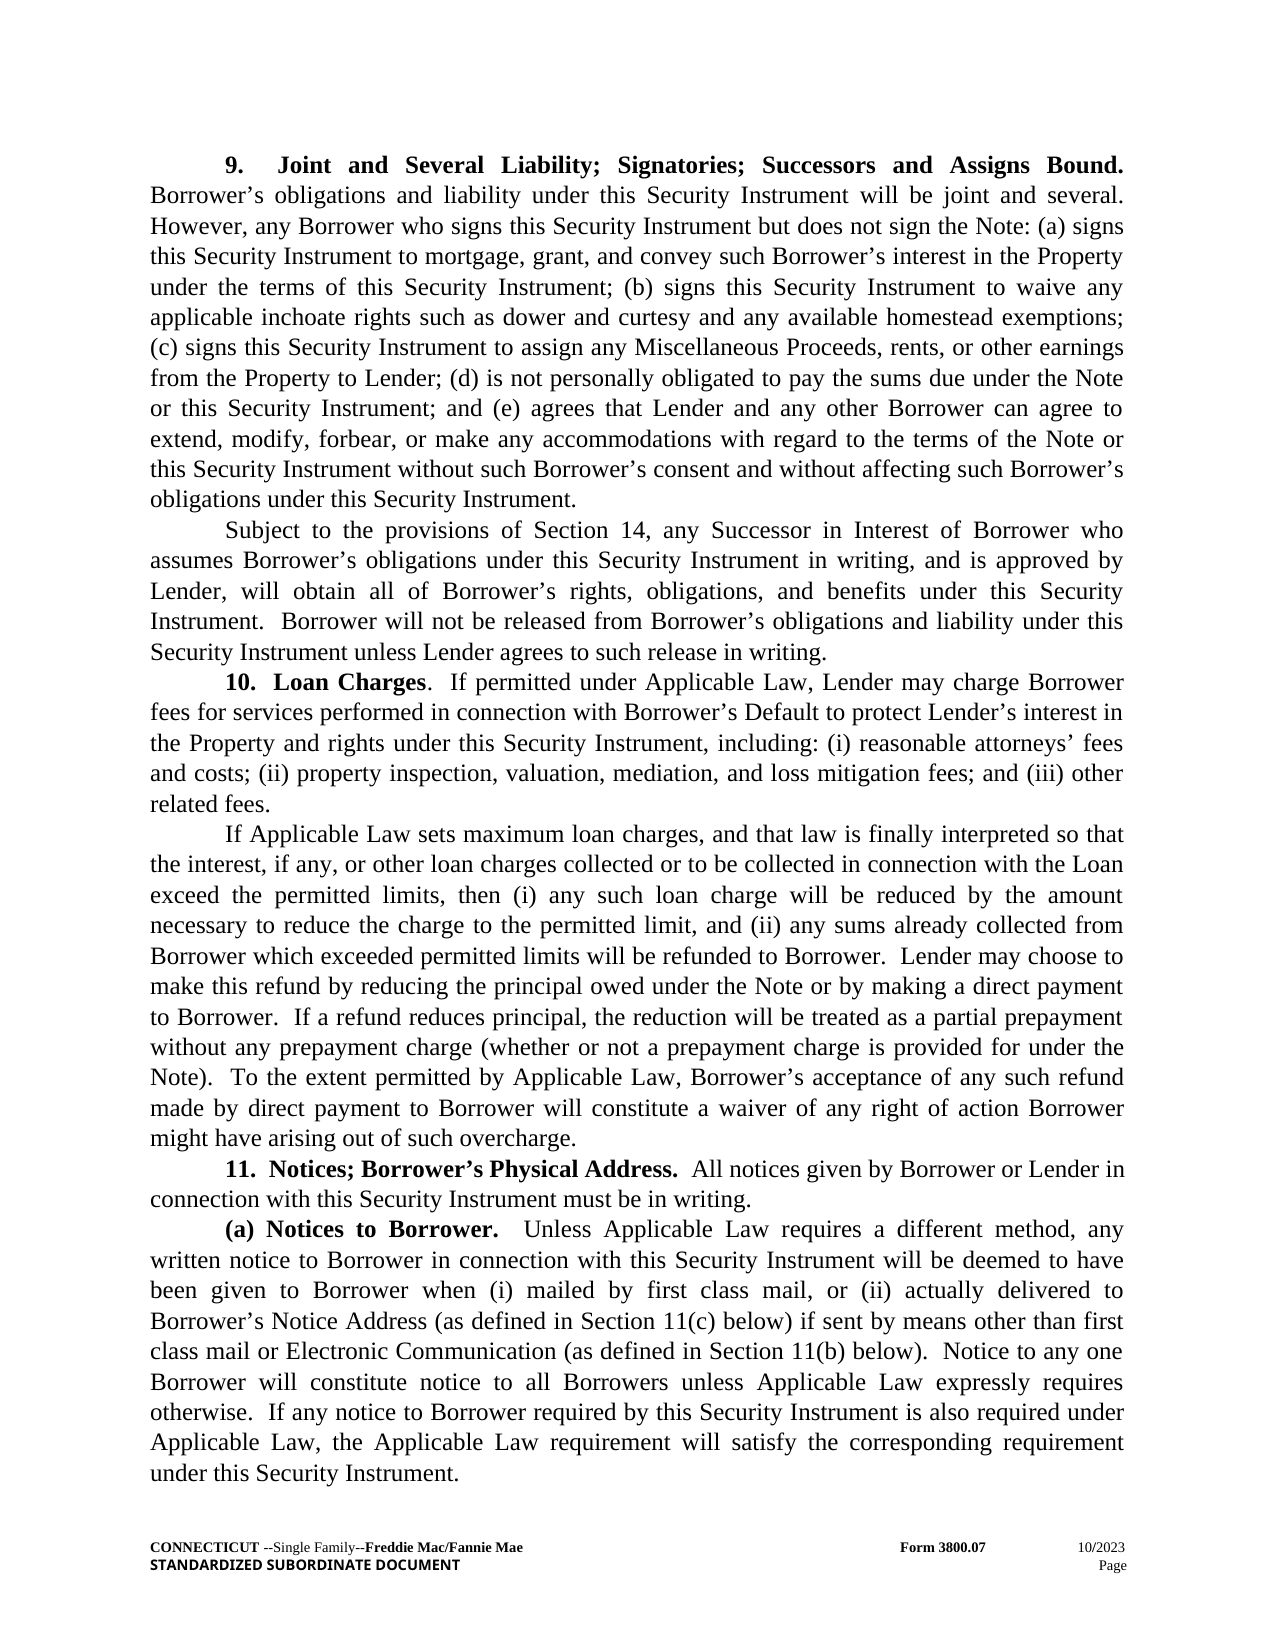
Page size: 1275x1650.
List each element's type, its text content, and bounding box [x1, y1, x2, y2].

text (a) Notices to Borrower. Unless Applicable Law requires a different method, any written notice to Borrower in connection with this Security Instrument will be deemed to have been given to Borrower when (i) mailed by first class mail, or (ii) actually delivered to Borrower’s Notice Address (as defined in Section 11(c) below) if sent by means other than first class mail or Electronic Communication (as defined in Section 11(b) below). Notice to any one Borrower will constitute notice to all Borrowers unless Applicable Law expressly requires otherwise. If any notice to Borrower required by this Security Instrument is also required under Applicable Law, the Applicable Law requirement will satisfy the corresponding requirement under this Security Instrument. [150, 1214, 1125, 1487]
text 10. Loan Charges. If permitted under Applicable Law, Lender may charge Borrower fees for services performed in connection with Borrower’s Default to protect Lender’s interest in the Property and rights under this Security Instrument, including: (i) reasonable attorneys’ fees and costs; (ii) property inspection, valuation, mediation, and loss mitigation fees; and (iii) other related fees. [150, 667, 1125, 817]
text If Applicable Law sets maximum loan charges, and that law is finally interpreted so that the interest, if any, or other loan charges collected or to be collected in connection with the Loan exceed the permitted limits, then (i) any such loan charge will be reduced by the amount necessary to reduce the charge to the permitted limit, and (ii) any sums already collected from Borrower which exceeded permitted limits will be refunded to Borrower. Lender may choose to make this refund by reducing the principal owed under the Note or by making a direct payment to Borrower. If a refund reduces principal, the reduction will be treated as a partial prepayment without any prepayment charge (whether or not a prepayment charge is provided for under the Note). To the extent permitted by Applicable Law, Borrower’s acceptance of any such refund made by direct payment to Borrower will constitute a waiver of any right of action Borrower might have arising out of such overcharge. [150, 819, 1125, 1152]
text 11. Notices; Borrower’s Physical Address. All notices given by Borrower or Lender in connection with this Security Instrument must be in writing. [150, 1154, 1125, 1213]
text Subject to the provisions of Section 14, any Successor in Interest of Borrower who assumes Borrower’s obligations under this Security Instrument in writing, and is approved by Lender, will obtain all of Borrower’s rights, obligations, and benefits under this Security Instrument. Borrower will not be released from Borrower’s obligations and liability under this Security Instrument unless Lender agrees to such release in writing. [150, 515, 1125, 665]
text 9. Joint and Several Liability; Signatories; Successors and Assigns Bound. Borrower’s obligations and liability under this Security Instrument will be joint and several. However, any Borrower who signs this Security Instrument but does not sign the Note: (a) signs this Security Instrument to mortgage, grant, and convey such Borrower’s interest in the Property under the terms of this Security Instrument; (b) signs this Security Instrument to waive any applicable inchoate rights such as dower and curtesy and any available homestead exemptions; (c) signs this Security Instrument to assign any Miscellaneous Proceeds, rents, or other earnings from the Property to Lender; (d) is not personally obligated to pay the sums due under the Note or this Security Instrument; and (e) agrees that Lender and any other Borrower can agree to extend, modify, forbear, or make any accommodations with regard to the terms of the Note or this Security Instrument without such Borrower’s consent and without affecting such Borrower’s obligations under this Security Instrument. [150, 150, 1125, 513]
